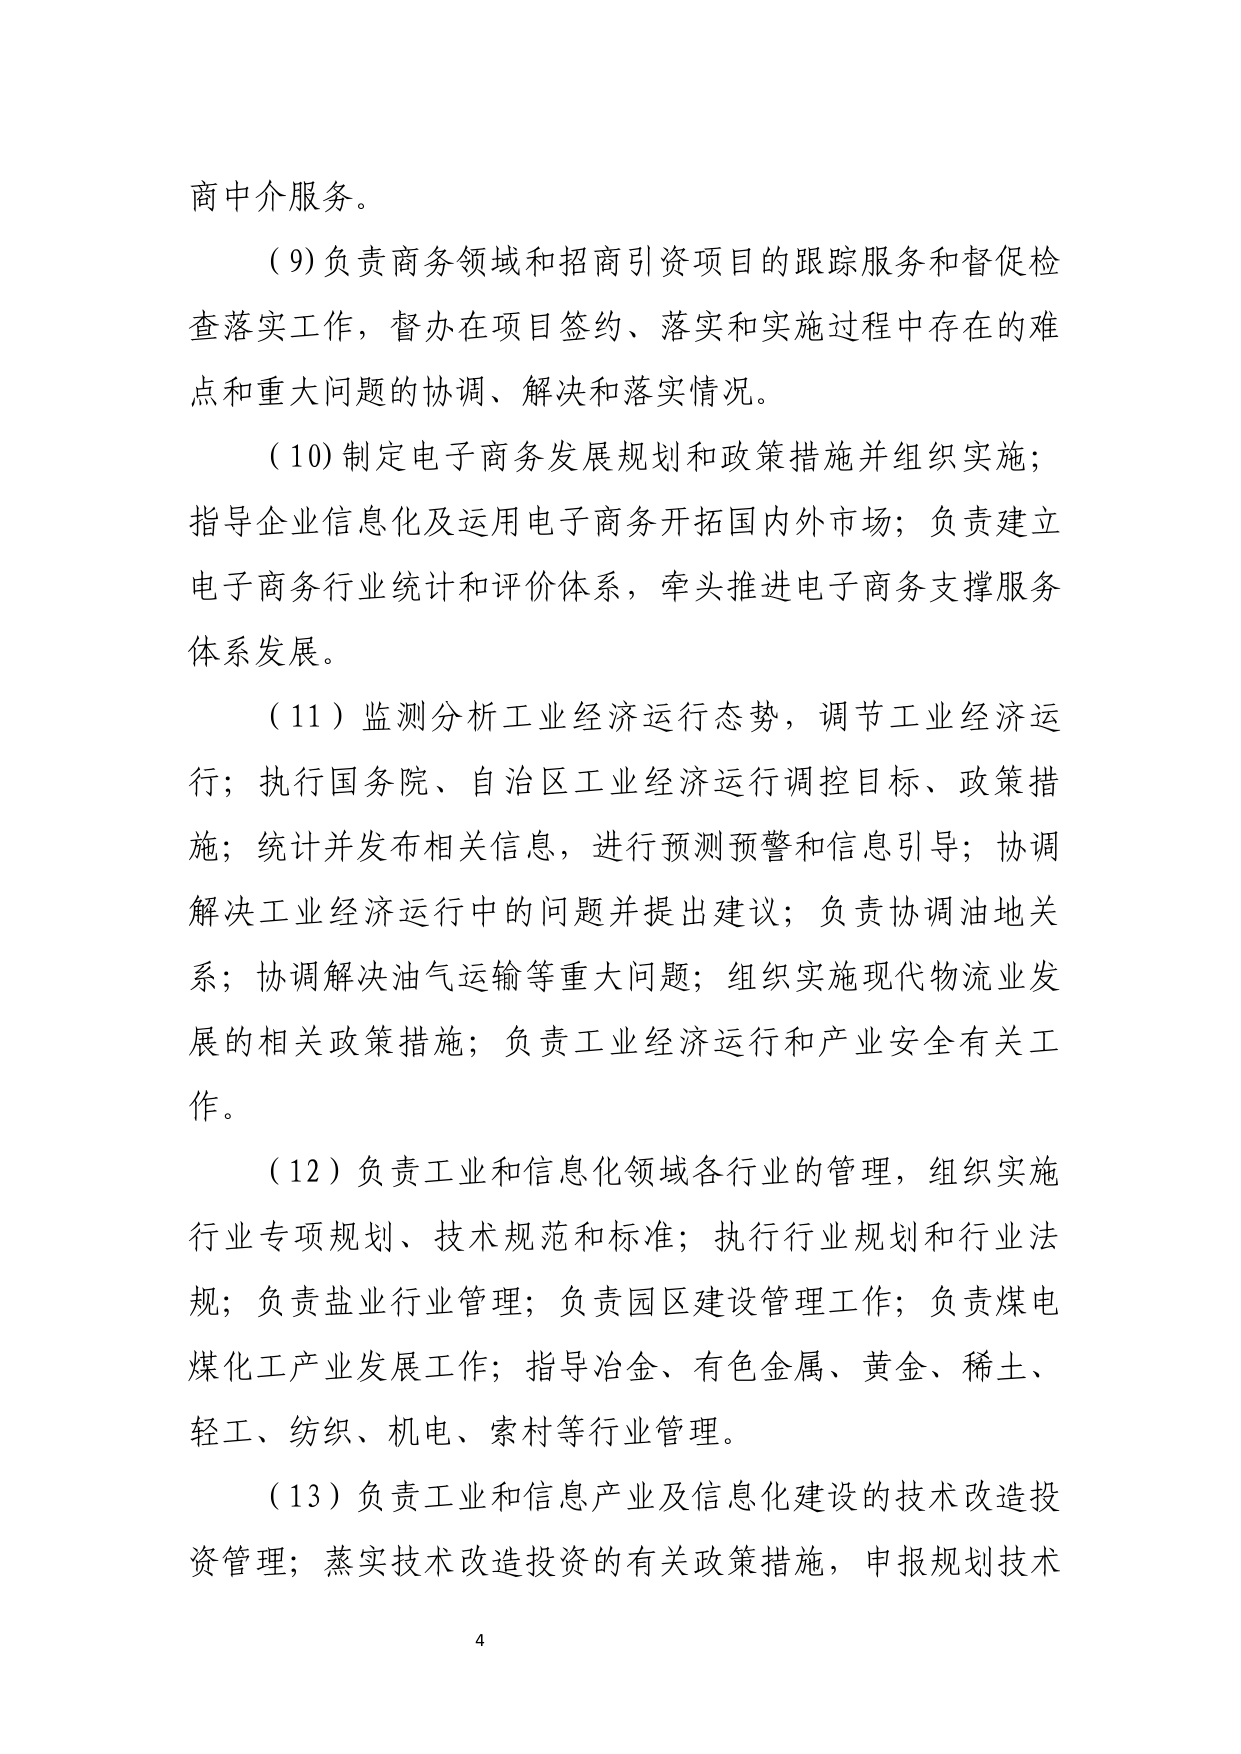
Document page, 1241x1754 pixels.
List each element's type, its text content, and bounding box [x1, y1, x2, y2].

text （11）监测分析工业经济运行态势，调节工业经济运行；执行国务院、自治区工业经济运行调控目标、政策措施；统计并发布相关信息，进行预测预警和信息引导；协调解决工业经济运行中的问题并提出建议；负责协调油地关系；协调解决油气运输等重大问题；组织实施现代物流业发展的相关政策措施；负责工业经济运行和产业安全有关工作。 [187, 682, 1063, 1137]
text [187, 162, 1063, 227]
text （9)负责商务领域和招商引资项目的跟踪服务和督促检查落实工作，督办在项目签约、落实和实施过程中存在的难点和重大问题的协调、解决和落实情况。 [187, 227, 1063, 422]
text （12）负责工业和信息化领域各行业的管理，组织实施行业专项规划、技术规范和标准；执行行业规划和行业法规；负责盐业行业管理；负责园区建设管理工作；负责煤电煤化工产业发展工作；指导冶金、有色金属、黄金、稀土、轻工、纺织、机电、索村等行业管理。 [187, 1137, 1063, 1462]
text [187, 1462, 1063, 1592]
text （10)制定电子商务发展规划和政策措施并组织实施；指导企业信息化及运用电子商务开拓国内外市场；负责建立电子商务行业统计和评价体系，牵头推进电子商务支撑服务体系发展。 [187, 422, 1063, 682]
